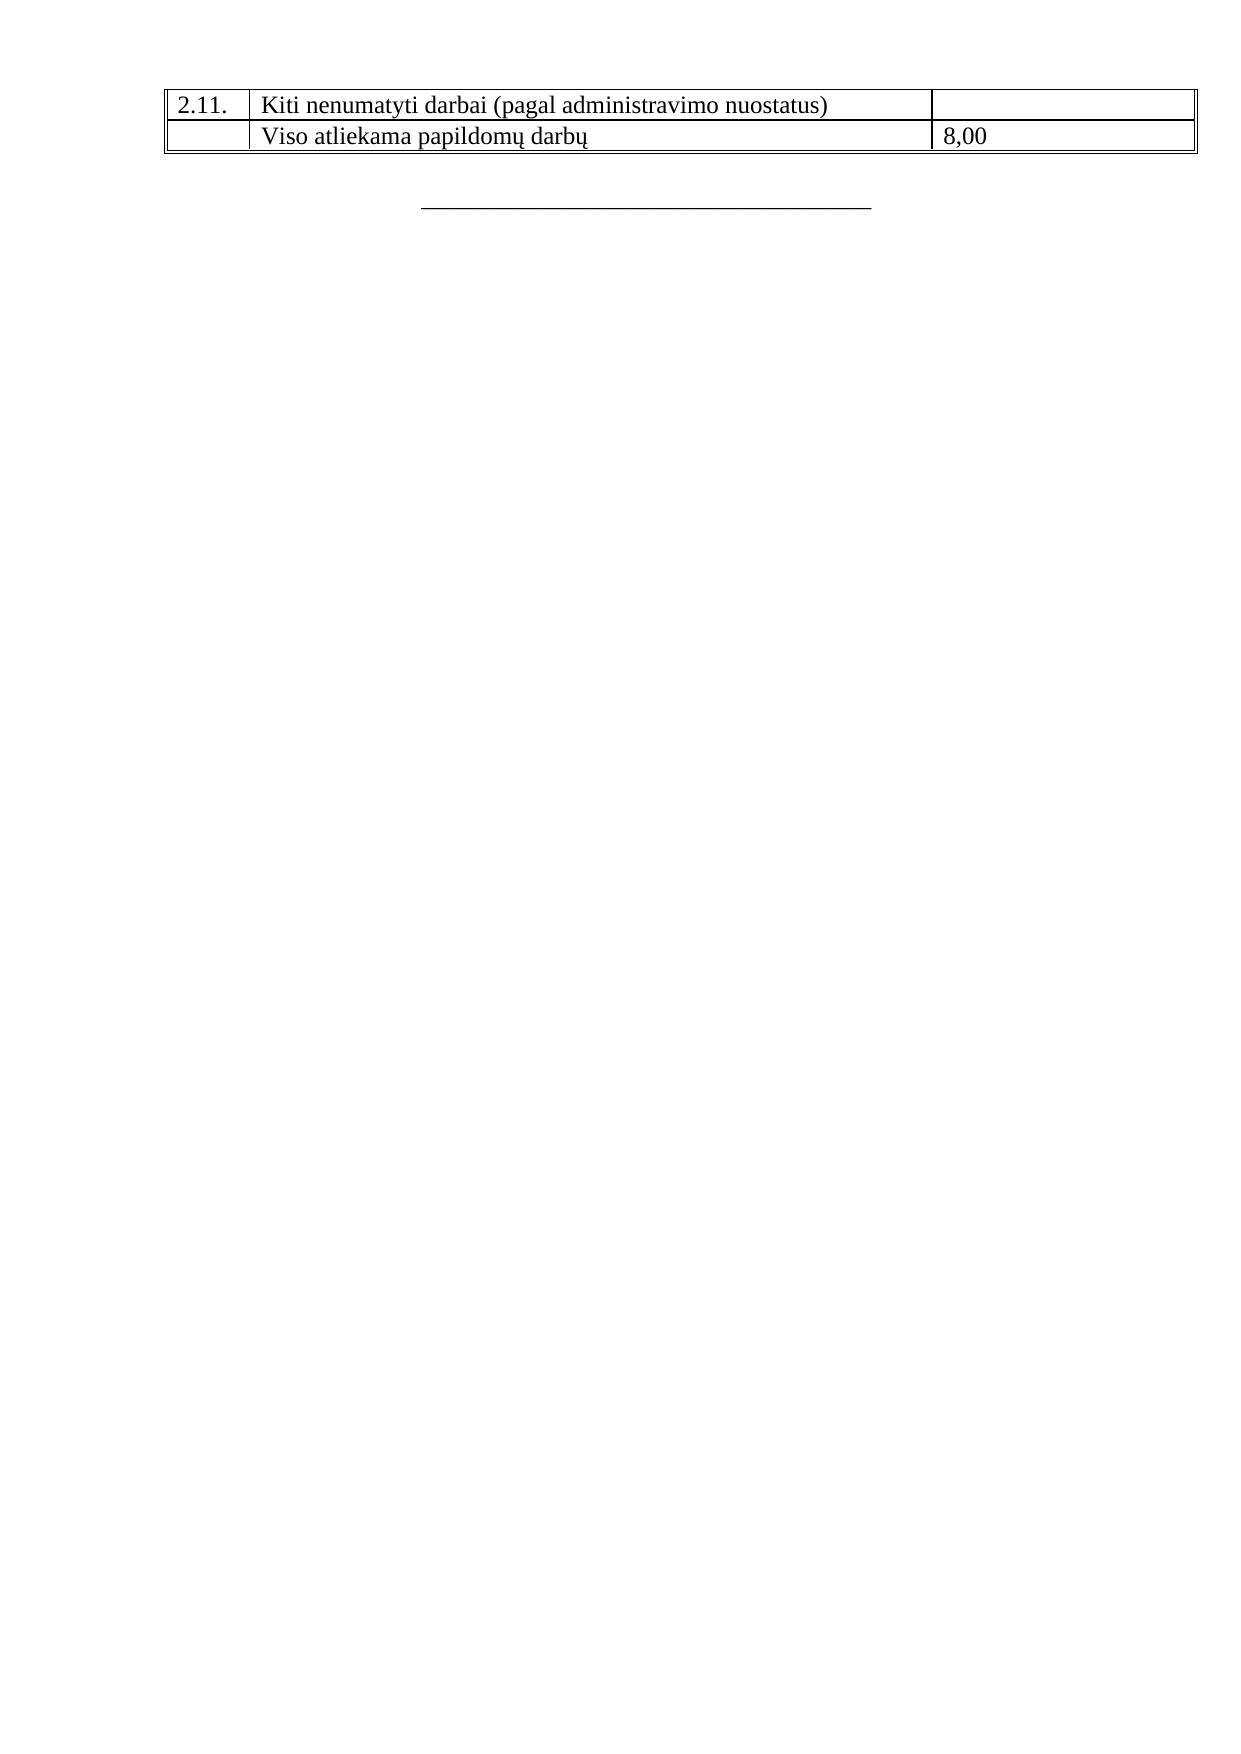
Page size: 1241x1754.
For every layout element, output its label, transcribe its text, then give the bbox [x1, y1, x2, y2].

table_cell 8,00 [933, 121, 1194, 149]
text ____________________________________ [177, 183, 1181, 212]
table_cell Viso atliekama papildomų darbų [250, 121, 931, 149]
table_cell [933, 90, 1194, 119]
table_cell [168, 121, 249, 149]
table_cell Kiti nenumatyti darbai (pagal administravimo nuostatus) [250, 90, 931, 119]
table_cell 2.11. [168, 90, 249, 119]
